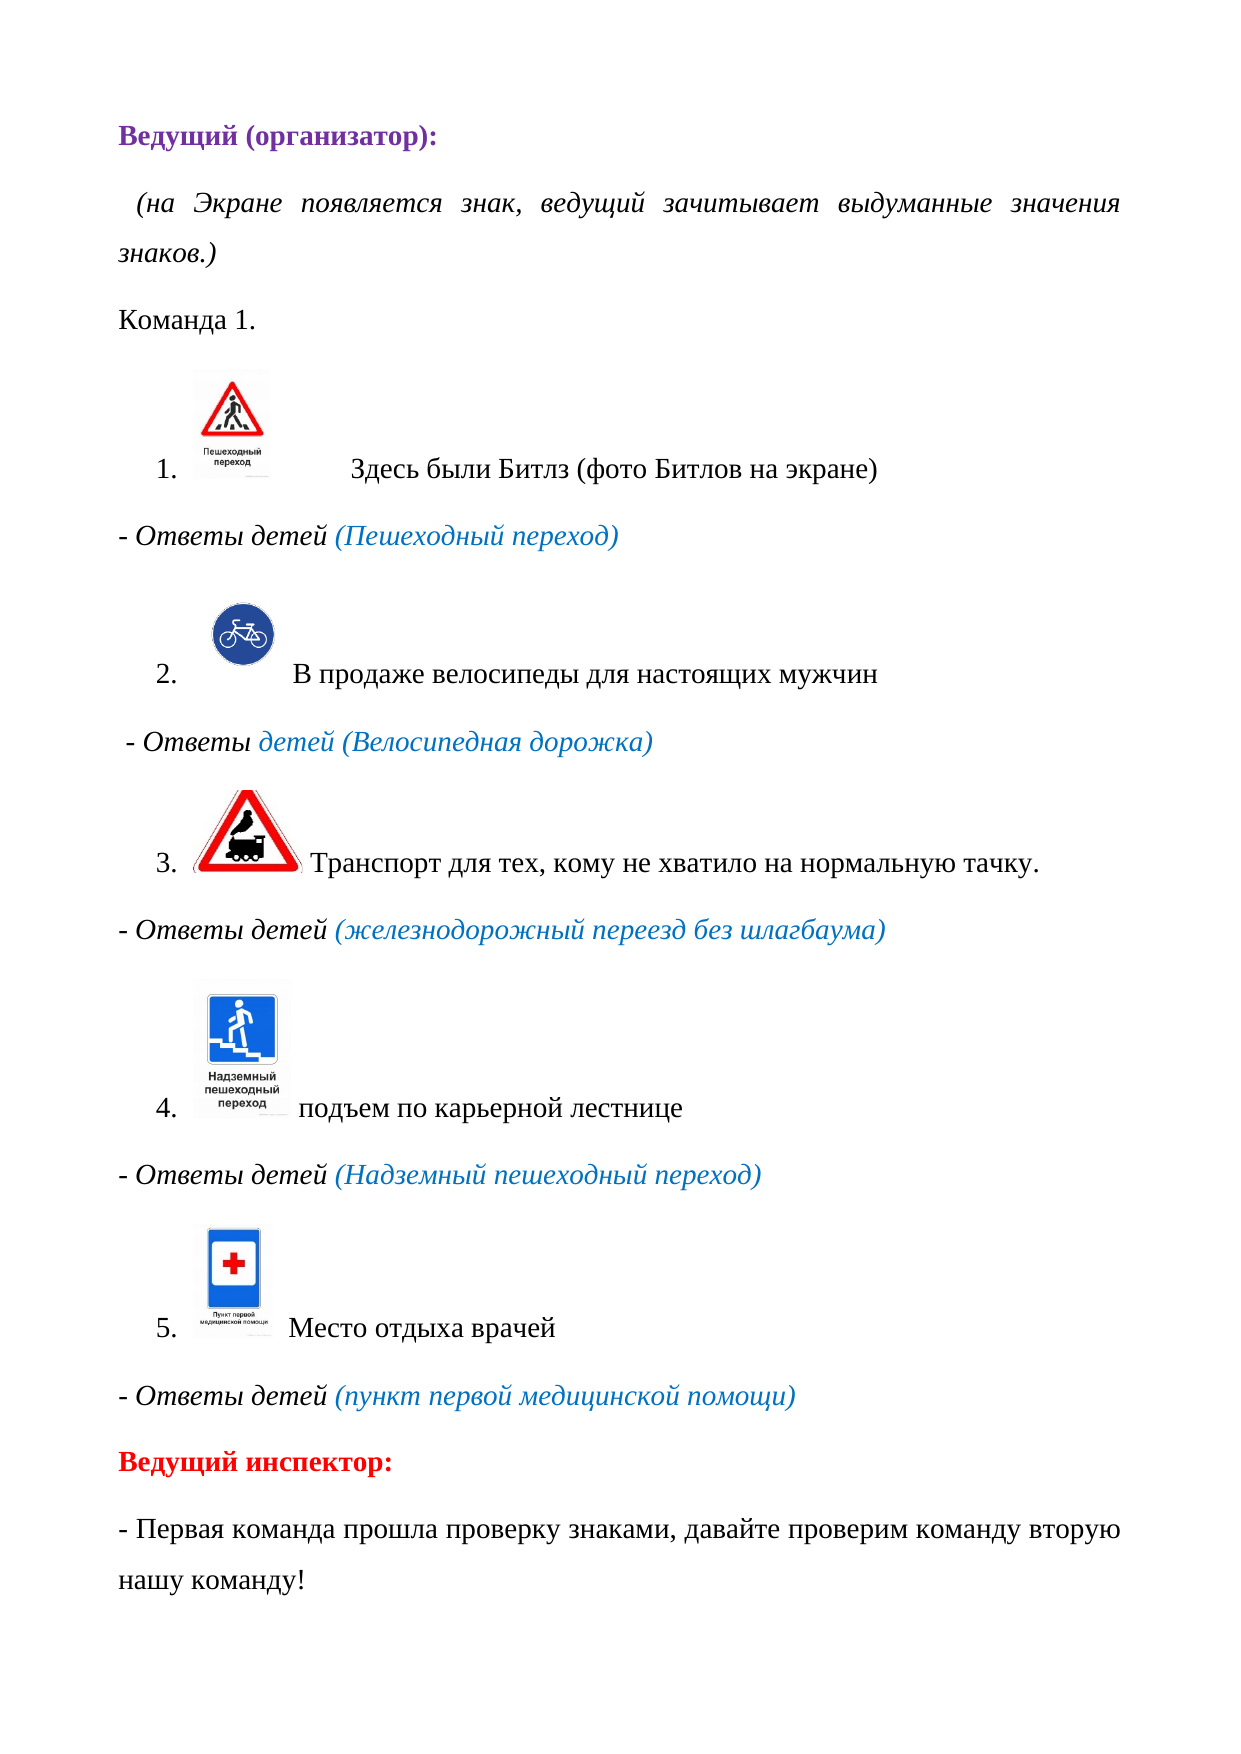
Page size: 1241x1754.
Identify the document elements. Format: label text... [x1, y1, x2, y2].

list В продаже велосипеды для настоящих мужчин [156, 585, 1122, 690]
picture [193, 369, 270, 479]
text (на Экране появляется знак, ведущий зачитывает выдуманные значения знаков.) [118, 185, 1122, 269]
text - Ответы детей (Пешеходный переход) [118, 518, 1122, 551]
picture [193, 790, 303, 873]
text - Ответы детей (пункт первой медицинской помощи) [118, 1378, 1122, 1411]
text - Ответы детей (железнодорожный переезд без шлагбаума) [118, 912, 1122, 946]
text Команда 1. [118, 302, 1122, 336]
text Ведущий (организатор): [118, 118, 1122, 152]
text - Ответы детей (Надземный пешеходный переход) [118, 1157, 1122, 1191]
list Место отдыха врачей [156, 1224, 1122, 1344]
text - Ответы детей (Велосипедная дорожка) [118, 724, 1122, 757]
picture [193, 1224, 274, 1338]
picture [193, 584, 293, 684]
text Ведущий инспектор: [118, 1444, 1122, 1478]
text - Первая команда прошла проверку знаками, давайте проверим команду вторую нашу команду! [118, 1512, 1122, 1595]
list Транспорт для тех, кому не хватило на нормальную тачку. [156, 791, 1122, 879]
list подъем по карьерной лестнице [156, 979, 1122, 1124]
picture [193, 979, 291, 1118]
list Здесь были Битлз (фото Битлов на экране) [156, 369, 1122, 484]
